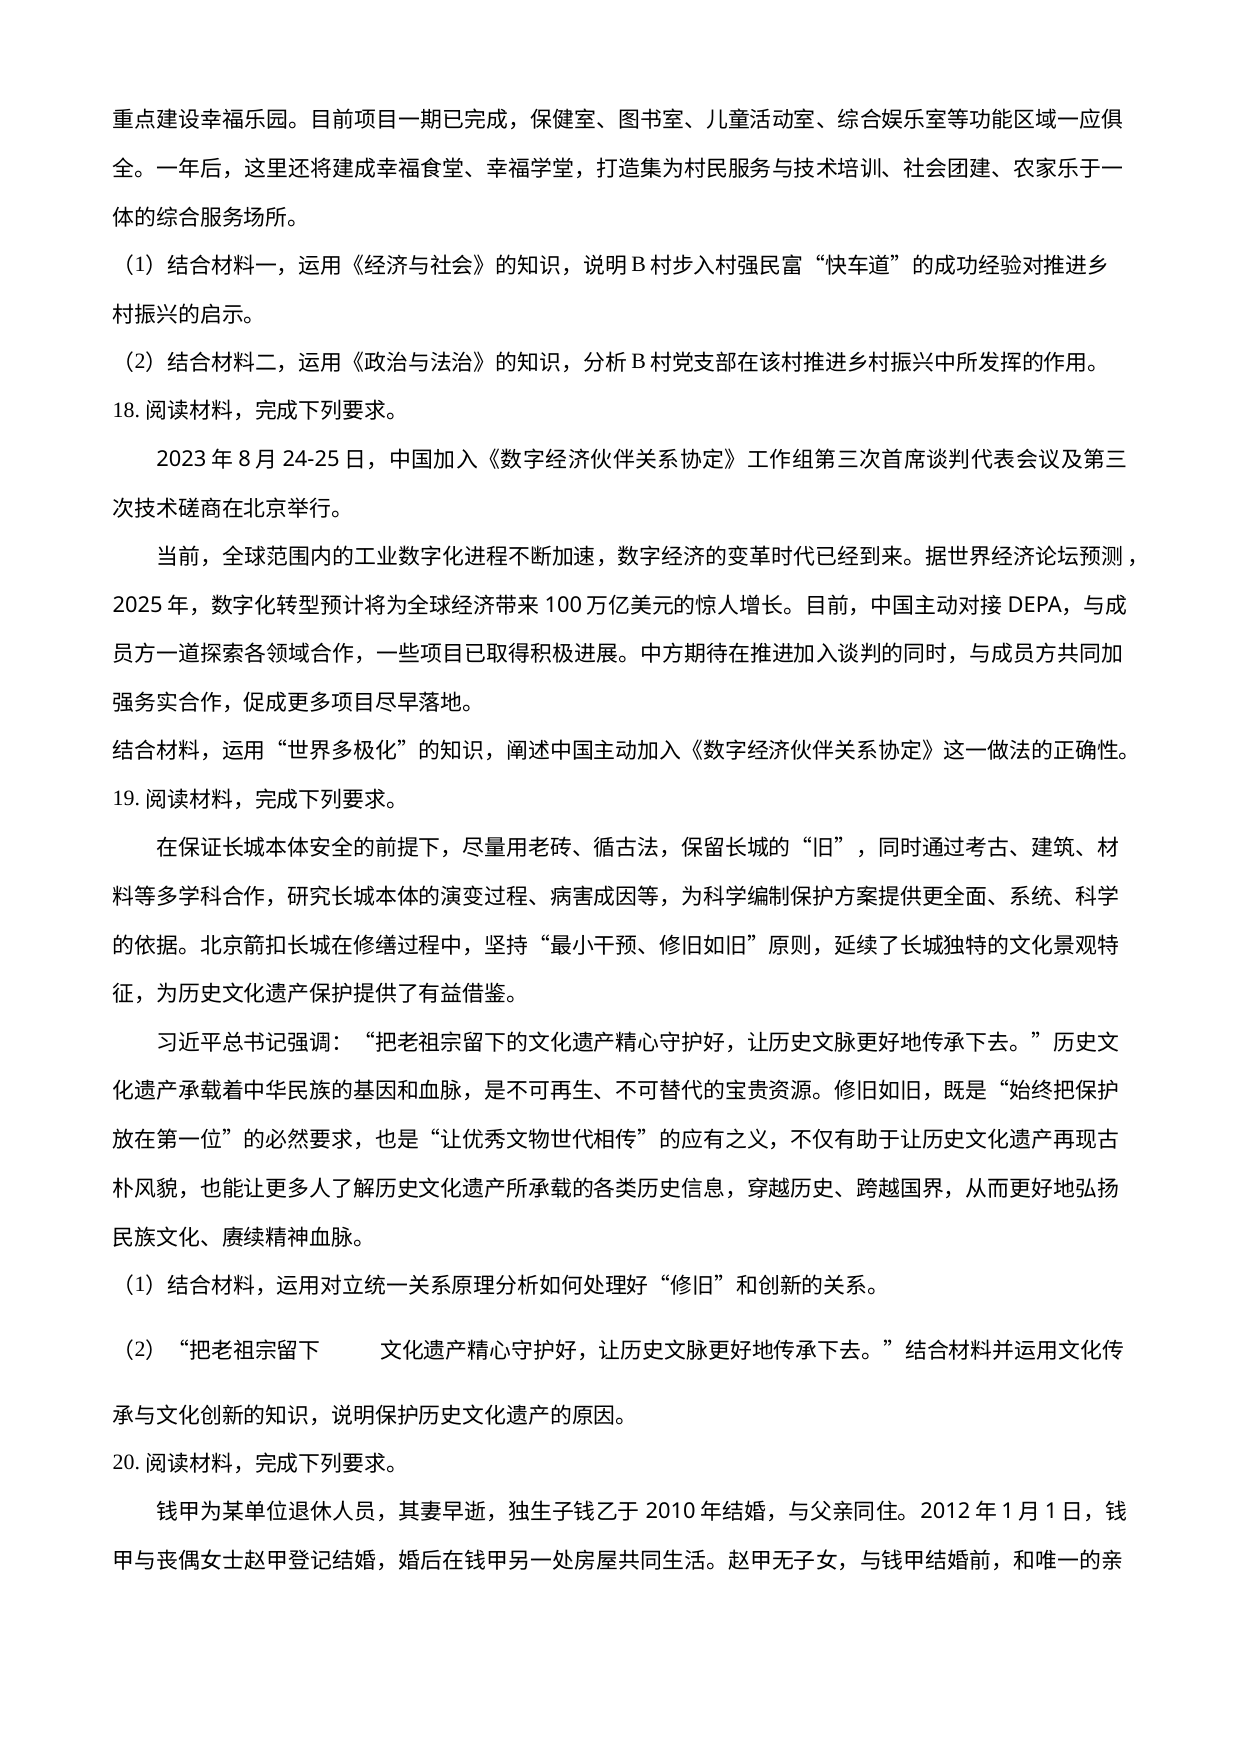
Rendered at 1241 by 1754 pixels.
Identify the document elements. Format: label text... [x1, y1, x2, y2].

text 18. 阅读材料，完成下列要求。 [112, 393, 1128, 426]
text 结合材料，运用“世界多极化”的知识，阐述中国主动加入《数字经济伙伴关系协定》这一做法的正确性。 [112, 733, 1128, 766]
text 19. 阅读材料，完成下列要求。 [112, 781, 1128, 814]
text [112, 102, 1128, 232]
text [112, 1494, 1128, 1575]
text （2）结合材料二，运用《政治与法治》的知识，分析B村党支部在该村推进乡村振兴中所发挥的作用。 [112, 345, 1128, 377]
text （1）结合材料一，运用《经济与社会》的知识，说明B村步入村强民富“快车道”的成功经验对推进乡村振兴的启示。 [112, 248, 1128, 329]
text 当前，全球范围内的工业数字化进程不断加速，数字经济的变革时代已经到来。据世界经济论坛预测，2025年，数字化转型预计将为全球经济带来100万亿美元的惊人增长。目前，中国主动对接DEPA，与成员方一道探索各领域合作，一些项目已取得积极进展。中方期待在推进加入谈判的同时，与成员方共同加强务实合作，促成更多项目尽早落地。 [112, 538, 1128, 717]
text （1）结合材料，运用对立统一关系原理分析如何处理好“修旧”和创新的关系。 [112, 1268, 1128, 1300]
text 20. 阅读材料，完成下列要求。 [112, 1446, 1128, 1478]
text 2023年8月24-25日，中国加入《数字经济伙伴关系协定》工作组第三次首席谈判代表会议及第三次技术磋商在北京举行。 [112, 441, 1128, 523]
text 习近平总书记强调：“把老祖宗留下的文化遗产精心守护好，让历史文脉更好地传承下去。”历史文化遗产承载着中华民族的基因和血脉，是不可再生、不可替代的宝贵资源。修旧如旧，既是“始终把保护放在第一位”的必然要求，也是“让优秀文物世代相传”的应有之义，不仅有助于让历史文化遗产再现古朴风貌，也能让更多人了解历史文化遗产所承载的各类历史信息，穿越历史、跨越国界，从而更好地弘扬民族文化、赓续精神血脉。 [112, 1024, 1128, 1252]
text （2）“把老祖宗留下文化遗产精心守护好，让历史文脉更好地传承下去。”结合材料并运用文化传承与文化创新的知识，说明保护历史文化遗产的原因。 [112, 1316, 1128, 1430]
text 在保证长城本体安全的前提下，尽量用老砖、循古法，保留长城的“旧”，同时通过考古、建筑、材料等多学科合作，研究长城本体的演变过程、病害成因等，为科学编制保护方案提供更全面、系统、科学的依据。北京箭扣长城在修缮过程中，坚持“最小干预、修旧如旧”原则，延续了长城独特的文化景观特征，为历史文化遗产保护提供了有益借鉴。 [112, 830, 1128, 1008]
